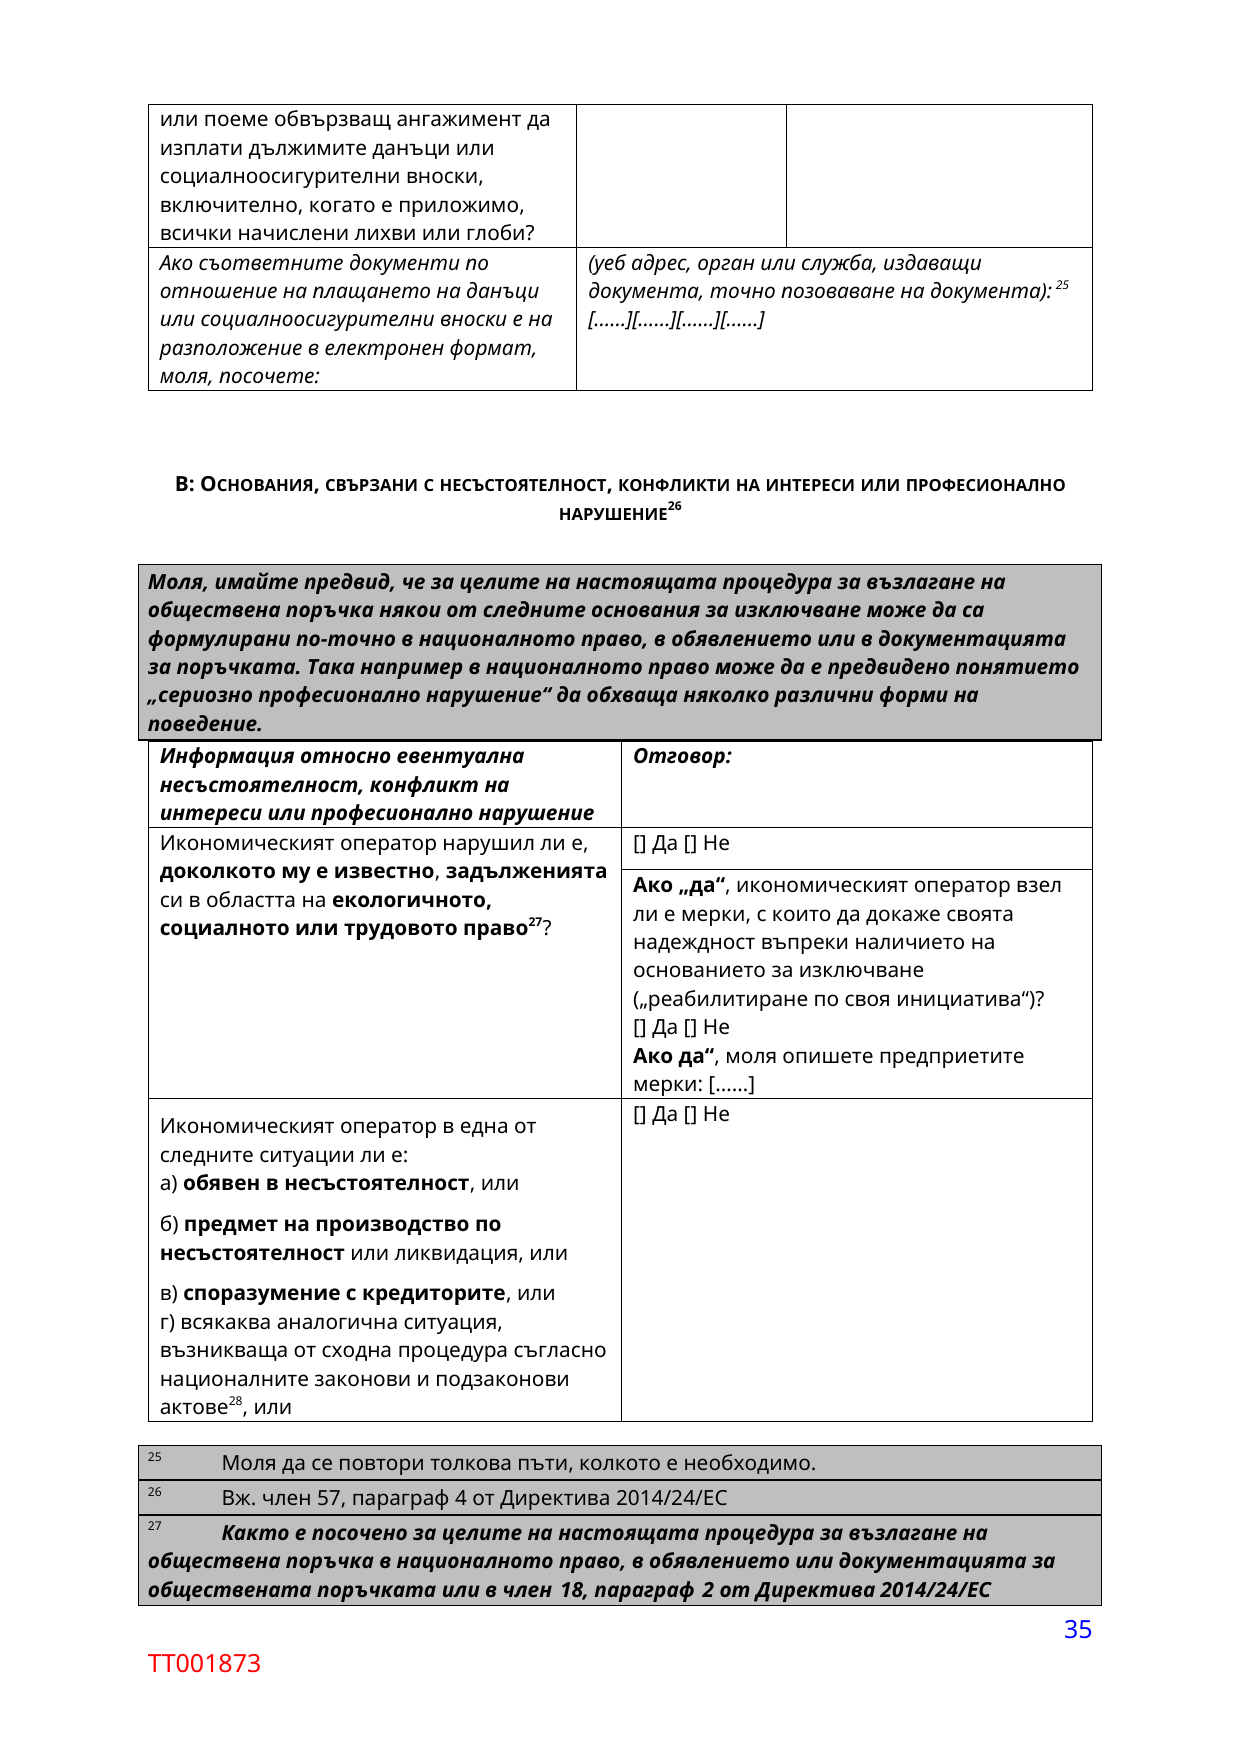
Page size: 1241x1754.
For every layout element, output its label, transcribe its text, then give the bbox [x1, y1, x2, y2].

table_cell Икономическият оператор нарушил ли е, доколкото му е известно, задълженията си в областта на екологичното, социалното или трудовото право? [149, 828, 621, 1098]
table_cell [622, 1099, 1092, 1421]
table_header Отговор: [622, 742, 1092, 827]
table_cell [577, 105, 786, 247]
table_header Информация относно евентуална несъстоятелност, конфликт на интереси или професионално нарушение [149, 742, 621, 827]
text Моля, имайте предвид, че за целите на настоящата процедура за възлагане на обществена поръчка някои от следните основания за изключване може да са формулирани по-точно в националното право, в обявлението или в документацията за поръчката. Така например в националното право може да е предвидено понятието „сериозно професионално нарушение“ да обхваща няколко различни форми на поведение. [139, 565, 1101, 739]
table_cell [] Да [] Не [622, 828, 1092, 869]
table_cell Ако съответните документи по отношение на плащането на данъци или социалноосигурителни вноски е на разположение в електронен формат, моля, посочете: [149, 248, 576, 390]
table_cell Ако „да“, икономическият оператор взел ли е мерки, с които да докаже своята надеждност въпреки наличието на основанието за изключване („реабилитиране по своя инициатива“)? [] Да [] Не Ако да“, моля опишете предприетите мерки: [……] [622, 870, 1092, 1098]
text В: Основания, свързани с несъстоятелност, конфликти на интереси или професионално нарушение [148, 469, 1092, 526]
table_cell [149, 1099, 621, 1421]
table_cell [787, 105, 1092, 247]
table_cell (уеб адрес, орган или служба, издаващи документа, точно позоваване на документа): [……][……][……][……] [577, 248, 1092, 390]
